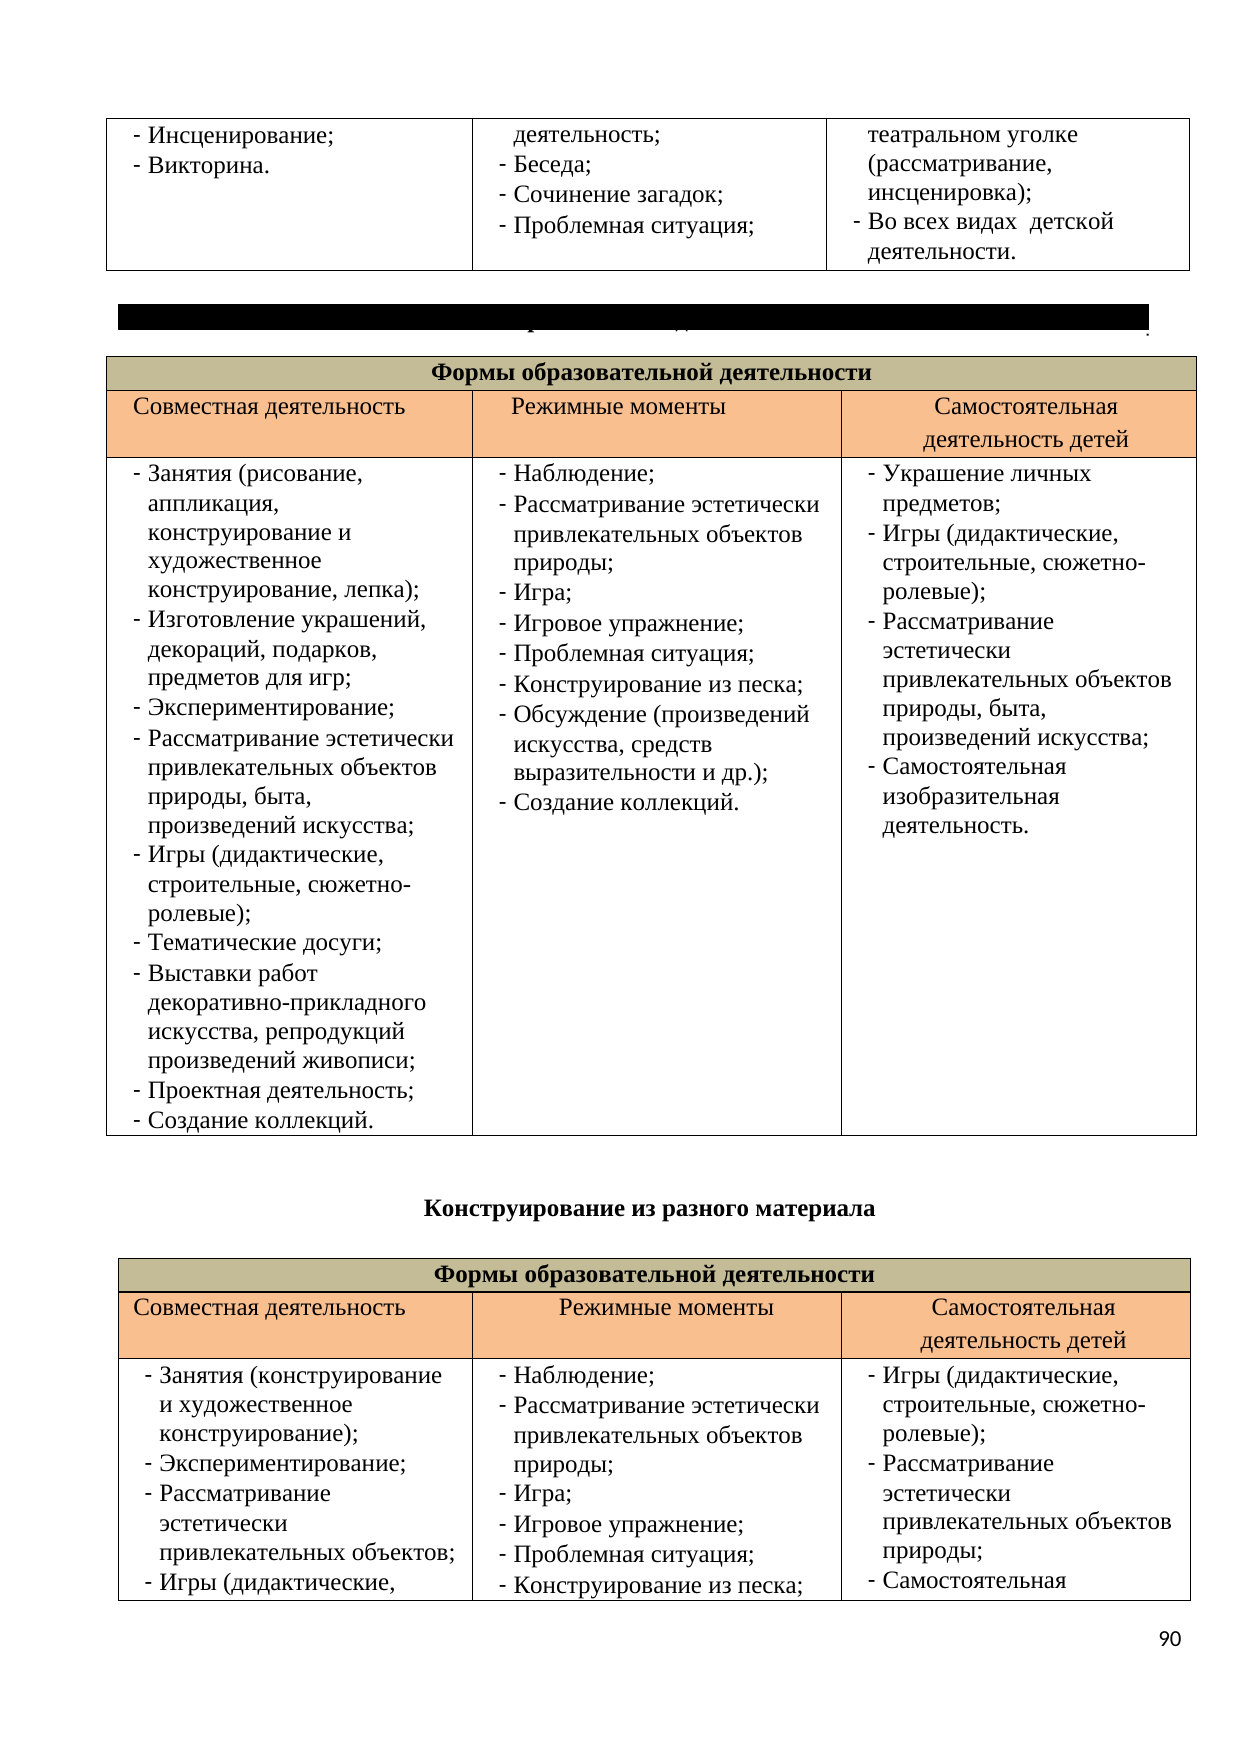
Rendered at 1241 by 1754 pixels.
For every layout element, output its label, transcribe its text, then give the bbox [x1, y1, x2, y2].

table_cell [473, 119, 826, 270]
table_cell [473, 1359, 841, 1600]
table_cell Наблюдение; Рассматривание эстетически привлекательных объектов природы; Игра; Игровое упражнение; Проблемная ситуация; Конструирование из песка; Обсуждение (произведений искусства, средств выразительности и др.); Создание коллекций. [473, 458, 841, 1135]
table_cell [842, 1359, 1190, 1600]
text Изобразительная деятельность [118, 304, 1181, 333]
table_header Формы образовательной деятельности [107, 357, 1196, 390]
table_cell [827, 119, 1189, 270]
table_cell Самостоятельная деятельность детей [842, 391, 1196, 457]
table_cell Совместная деятельность [107, 391, 472, 457]
text Конструирование из разного материала [118, 1193, 1181, 1222]
table_cell Совместная деятельность [119, 1293, 472, 1358]
table_cell Режимные моменты [473, 391, 841, 457]
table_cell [107, 119, 472, 270]
table_cell Самостоятельная деятельность детей [842, 1293, 1190, 1358]
table_cell Занятия (рисование, аппликация, конструирование и художественное конструирование, лепка); Изготовление украшений, декораций, подарков, предметов для игр; Экспериментирование; Рассматривание эстетически привлекательных объектов природы, быта, произведений искусства; Игры (дидактические, строительные, сюжетно-ролевые); Тематические досуги; Выставки работ декоративно-прикладного искусства, репродукций произведений живописи; Проектная деятельность; Создание коллекций. [107, 458, 472, 1135]
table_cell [119, 1359, 472, 1600]
table_cell Режимные моменты [473, 1293, 841, 1358]
table_header Формы образовательной деятельности [119, 1259, 1190, 1291]
table_cell Украшение личных предметов; Игры (дидактические, строительные, сюжетно-ролевые); Рассматривание эстетически привлекательных объектов природы, быта, произведений искусства; Самостоятельная изобразительная деятельность. [842, 458, 1196, 1135]
